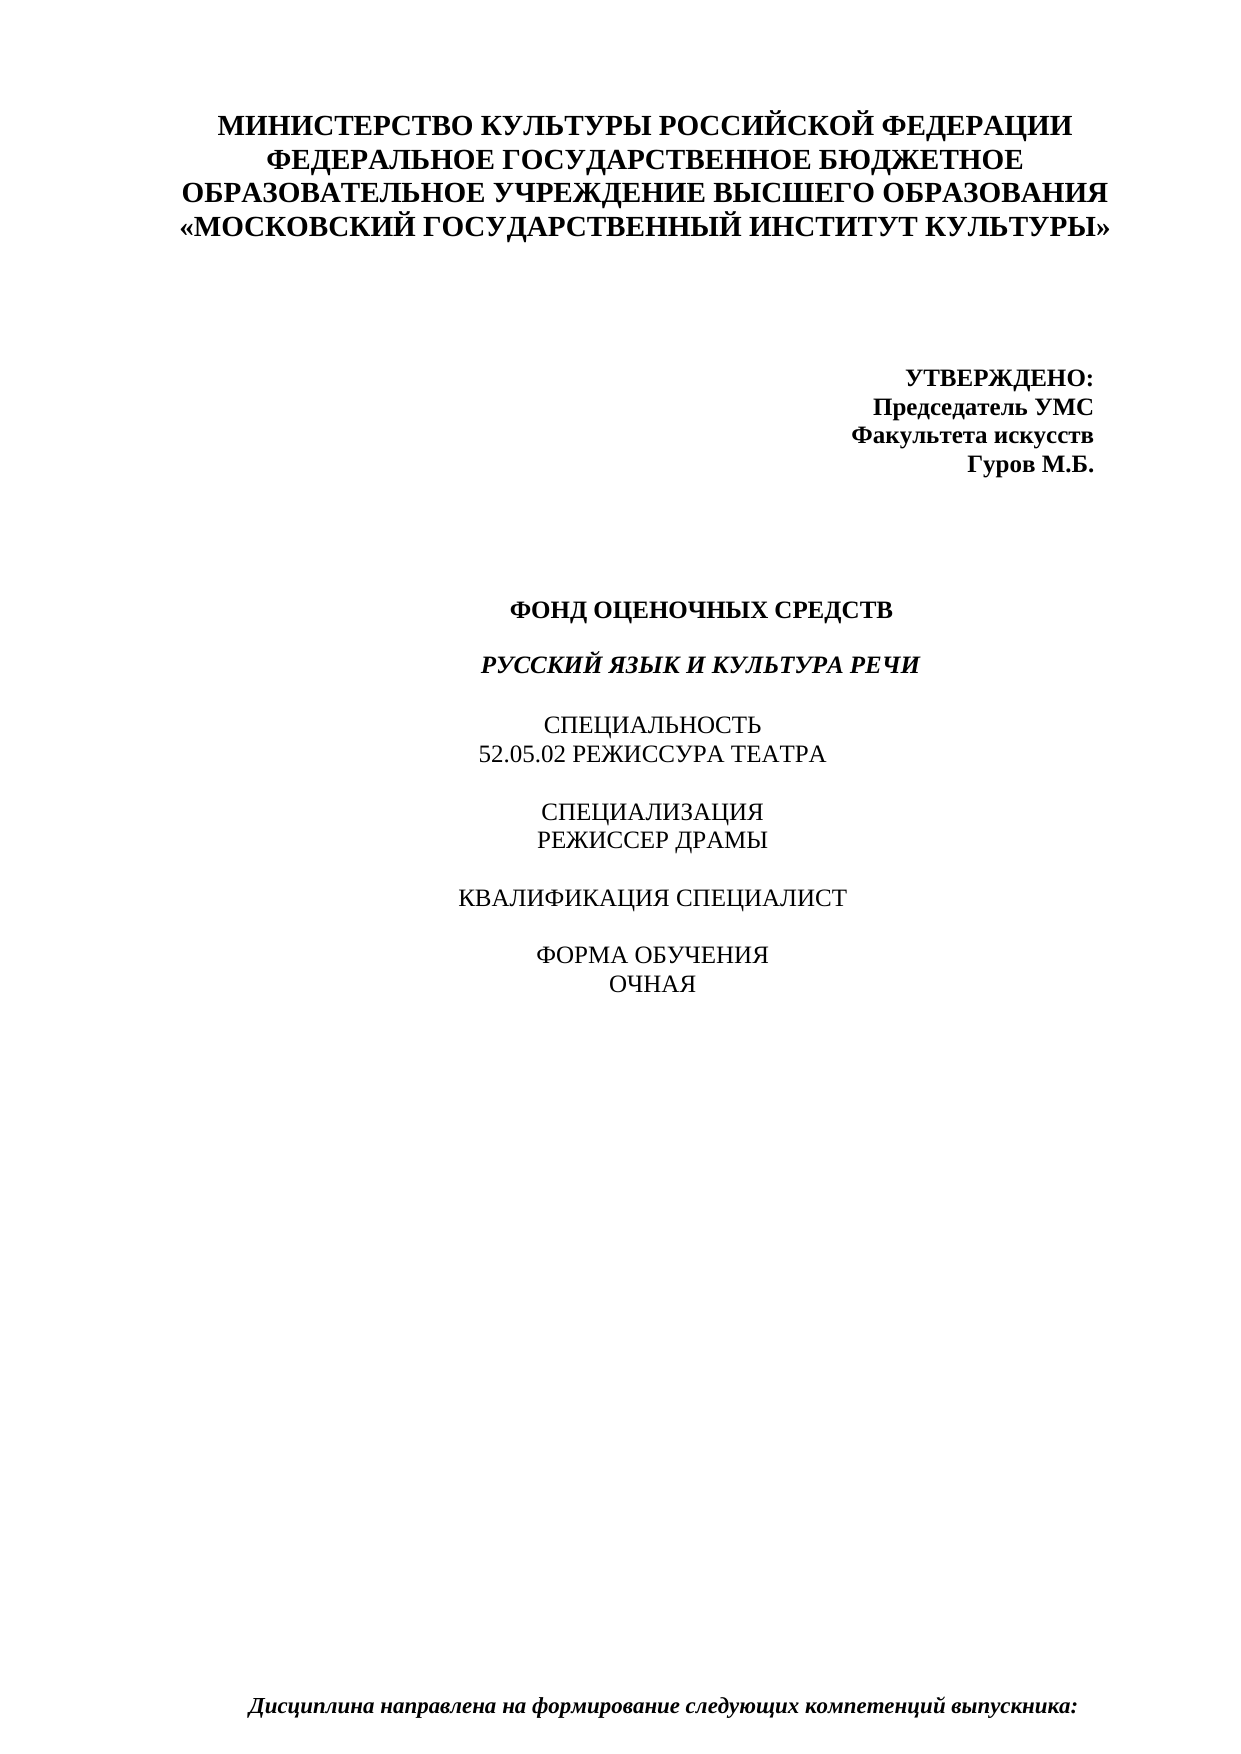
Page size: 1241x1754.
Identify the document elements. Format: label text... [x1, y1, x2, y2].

text Дисциплина направлена на формирование следующих компетенций выпускника: [175, 1692, 1115, 1718]
text КВАЛИФИКАЦИЯ СПЕЦИАЛИСТ [190, 883, 1115, 912]
text СПЕЦИАЛИЗАЦИЯ [190, 797, 1115, 825]
text ФОНД ОЦЕНОЧНЫХ СРЕДСТВ [298, 595, 1104, 624]
text СПЕЦИАЛЬНОСТЬ [190, 710, 1115, 739]
text 52.05.02 РЕЖИССУРА ТЕАТРА [190, 739, 1115, 768]
table_header УТВЕРЖДЕНО: Председатель УМС Факультета искусств Гуров М.Б. [662, 363, 1105, 478]
text ОЧНАЯ [190, 969, 1115, 998]
text ФОРМА ОБУЧЕНИЯ [190, 940, 1115, 969]
text МИНИСТЕРСТВО КУЛЬТУРЫ РОССИЙСКОЙ ФЕДЕРАЦИИ [175, 108, 1115, 142]
text РЕЖИССЕР ДРАМЫ [190, 825, 1115, 854]
text ФЕДЕРАЛЬНОЕ ГОСУДАРСТВЕННОЕ БЮДЖЕТНОЕ ОБРАЗОВАТЕЛЬНОЕ УЧРЕЖДЕНИЕ ВЫСШЕГО ОБРАЗОВАНИЯ «МОСКОВСКИЙ ГОСУДАРСТВЕННЫЙ ИНСТИТУТ КУЛЬТУРЫ» [175, 142, 1115, 242]
text РУССКИЙ ЯЗЫК И КУЛЬТУРА РЕЧИ [298, 650, 1104, 679]
